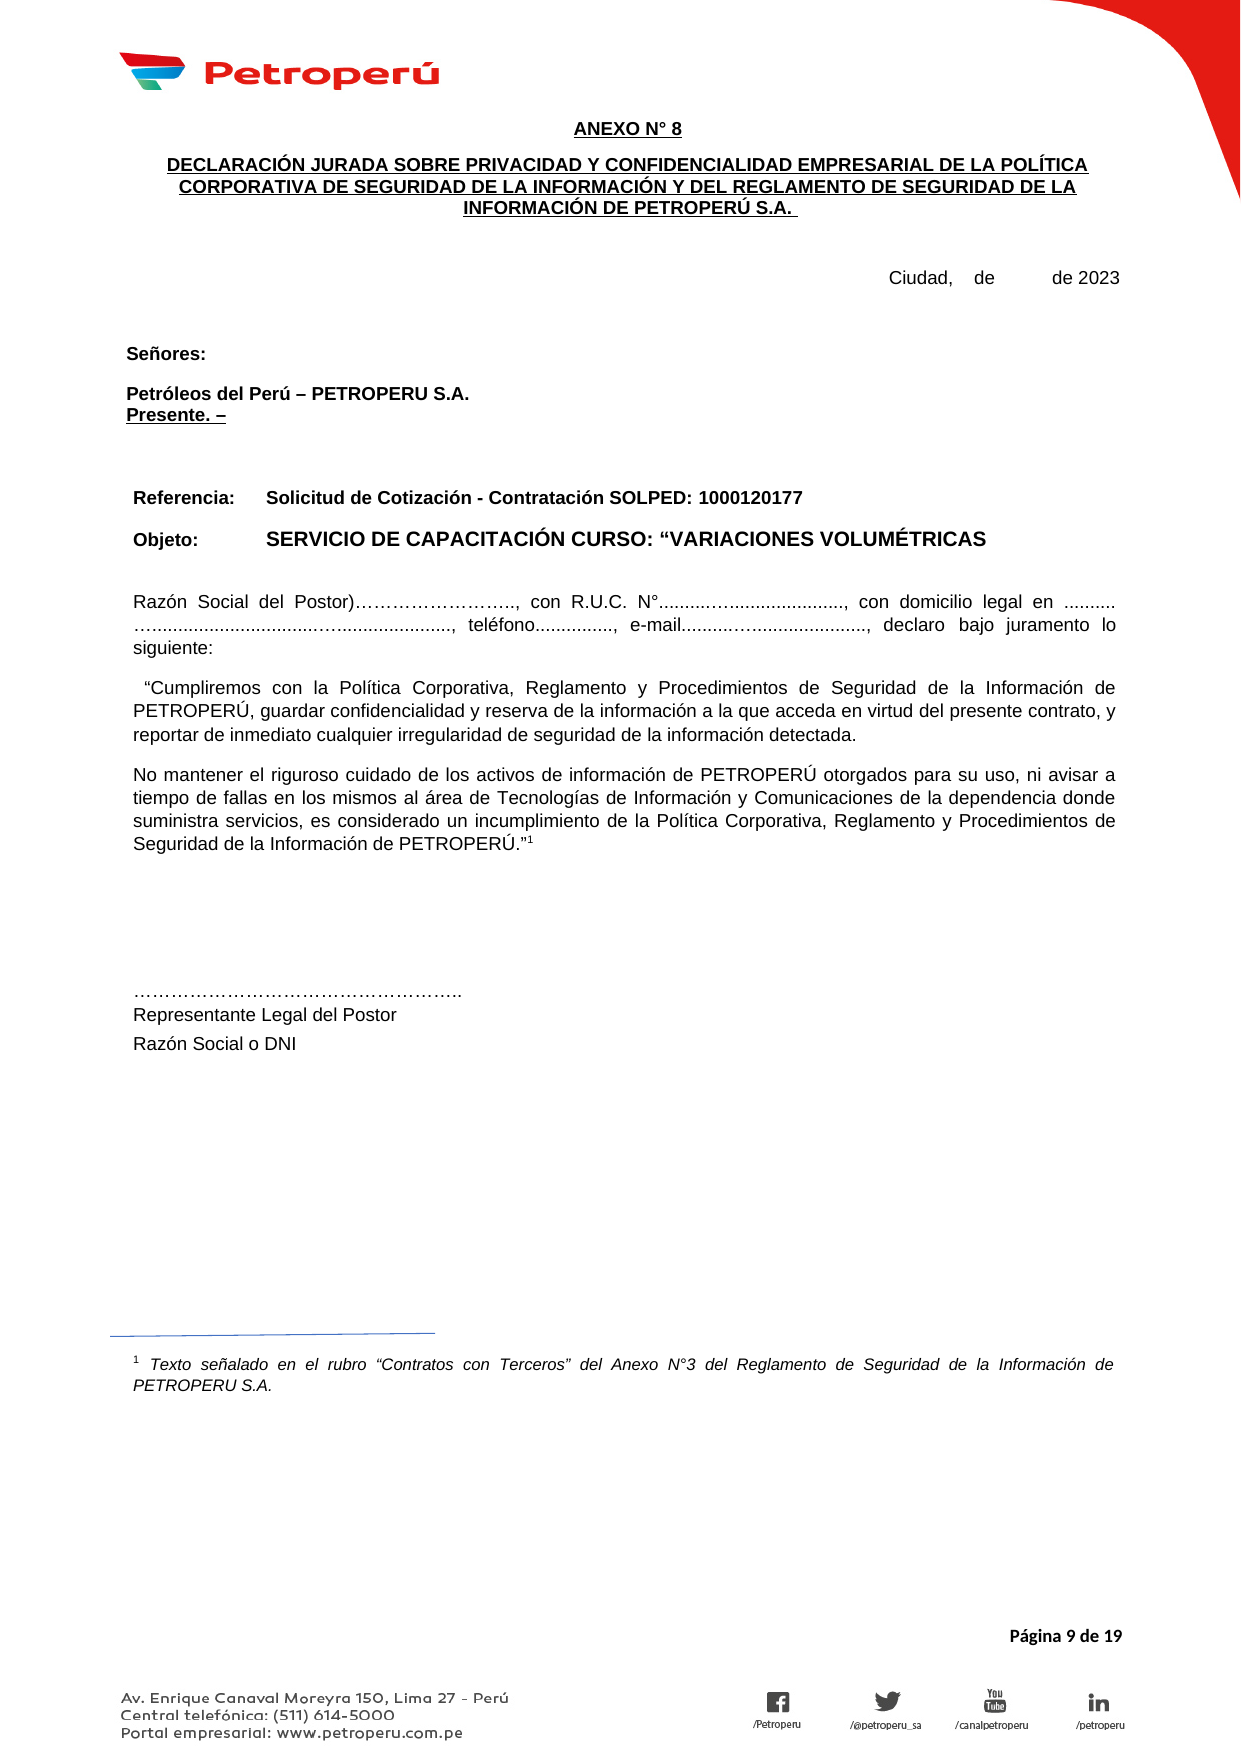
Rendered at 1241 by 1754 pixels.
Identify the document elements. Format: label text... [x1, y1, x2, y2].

text Razón Social o DNI [133, 1033, 1122, 1054]
text Objeto: SERVICIO DE CAPACITACIÓN CURSO: “VARIACIONES VOLUMÉTRICAS [133, 527, 1122, 551]
text Referencia: Solicitud de Cotización - Contratación SOLPED: 1000120177 [133, 487, 1122, 508]
text Razón Social del Postor)…………………….., con R.U.C. N°..........…......................, con domicilio legal en ..........…................................…......................, teléfono..............., e-mail..........…......................, declaro bajo juramento lo siguiente: [133, 591, 1117, 659]
text Presente. – [126, 404, 1120, 426]
text Señores: [126, 342, 1120, 364]
text Representante Legal del Postor [133, 1003, 1122, 1025]
text …………………………………………….. [133, 980, 1122, 1002]
picture [1, 0, 1241, 209]
picture [2, 1680, 1241, 1754]
text No mantener el riguroso cuidado de los activos de información de PETROPERÚ otorgados para su uso, ni avisar a tiempo de fallas en los mismos al área de Tecnologías de Información y Comunicaciones de la dependencia donde suministra servicios, es considerado un incumplimiento de la Política Corporativa, Reglamento y Procedimientos de Seguridad de la Información de PETROPERÚ.”1 [133, 763, 1117, 855]
text Ciudad, de de 2023 [724, 267, 1120, 288]
text DECLARACIÓN JURADA SOBRE PRIVACIDAD Y CONFIDENCIALIDAD EMPRESARIAL DE LA POLÍTICA CORPORATIVA DE SEGURIDAD DE LA INFORMACIÓN Y DEL REGLAMENTO DE SEGURIDAD DE LA INFORMACIÓN DE PETROPERÚ S.A. [133, 154, 1122, 219]
text 1 Texto señalado en el rubro “Contratos con Terceros” del Anexo N°3 del Reglamento de Seguridad de la Información de PETROPERU S.A. [133, 1353, 1117, 1395]
text Petróleos del Perú – PETROPERU S.A. [126, 382, 1120, 404]
text ANEXO N° 8 [133, 118, 1122, 140]
text “Cumpliremos con la Política Corporativa, Reglamento y Procedimientos de Seguridad de la Información de PETROPERÚ, guardar confidencialidad y reserva de la información a la que acceda en virtud del presente contrato, y reportar de inmediato cualquier irregularidad de seguridad de la información detectada. [133, 677, 1117, 745]
